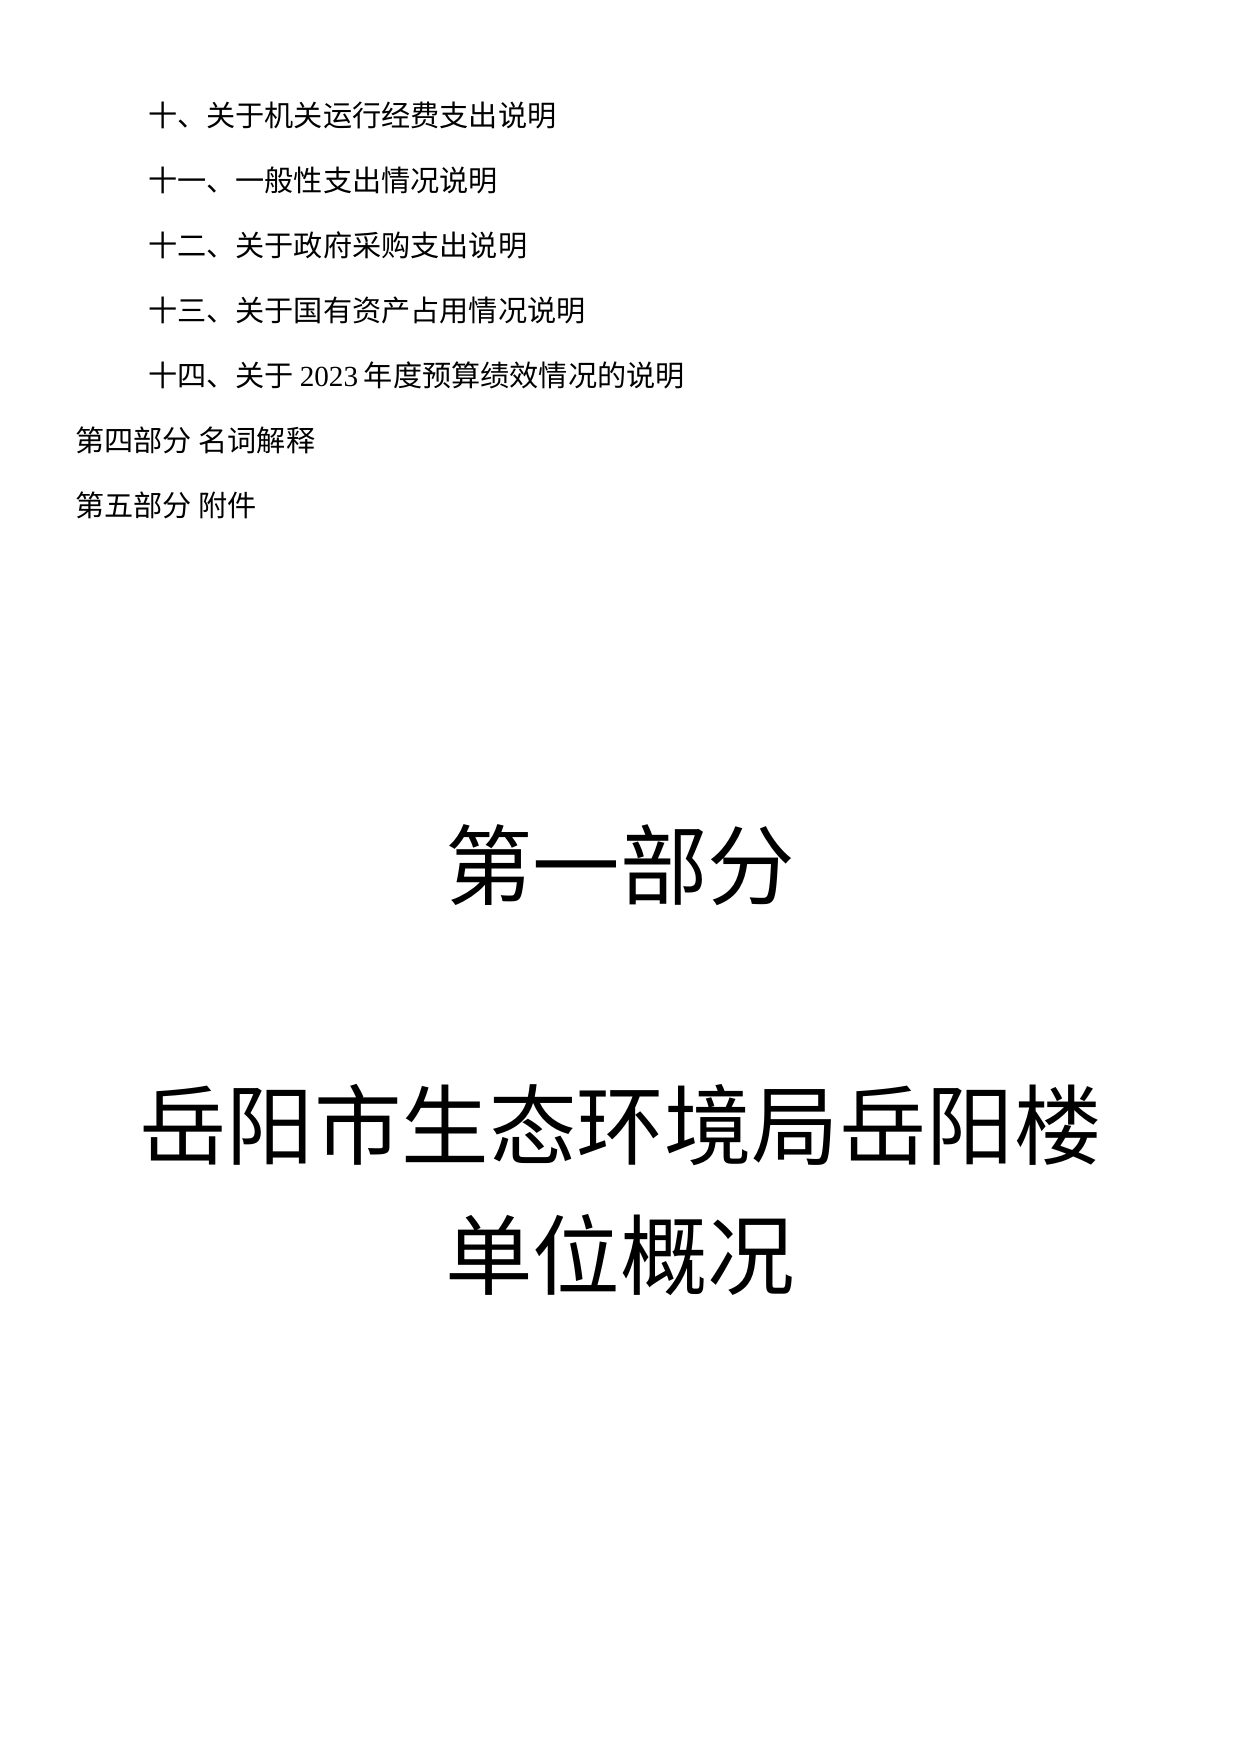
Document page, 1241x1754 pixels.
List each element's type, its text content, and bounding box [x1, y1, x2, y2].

text 十三、关于国有资产占用情况说明 [75, 276, 1165, 341]
text 第五部分 附件 [75, 471, 1165, 536]
text 十、关于机关运行经费支出说明 [75, 81, 1165, 146]
text 岳阳市生态环境局岳阳楼 [75, 1056, 1165, 1186]
text 单位概况 [75, 1186, 1165, 1316]
text 第一部分 [75, 796, 1165, 926]
text 十四、关于2023年度预算绩效情况的说明 [75, 341, 1165, 406]
text 十二、关于政府采购支出说明 [75, 211, 1165, 276]
text 十一、一般性支出情况说明 [75, 146, 1165, 211]
text 第四部分 名词解释 [75, 406, 1165, 471]
